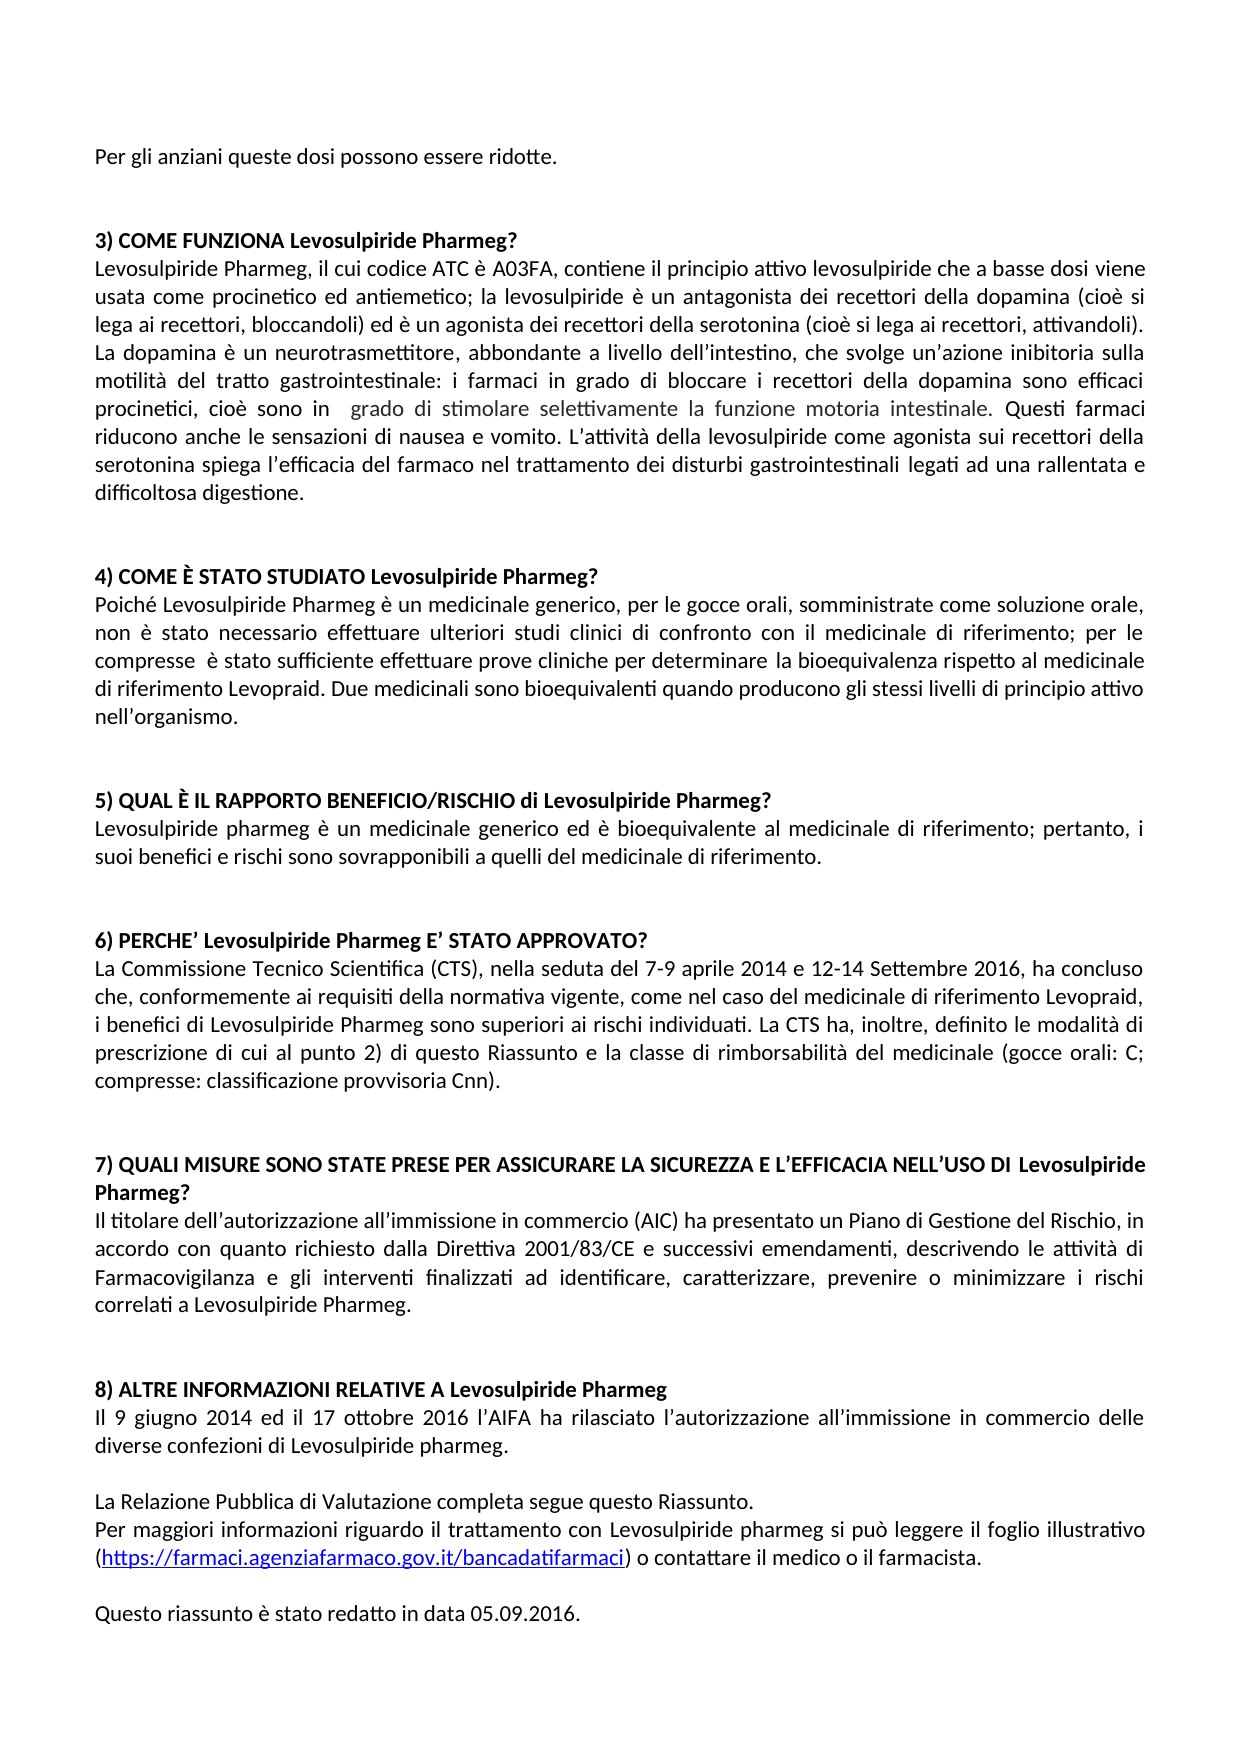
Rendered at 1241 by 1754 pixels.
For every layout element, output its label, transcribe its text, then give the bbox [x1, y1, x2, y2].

text Per gli anziani queste dosi possono essere ridotte. [94, 142, 1146, 170]
text 4) COME È STATO STUDIATO Levosulpiride Pharmeg? [94, 562, 1146, 590]
text 7) QUALI MISURE SONO STATE PRESE PER ASSICURARE LA SICUREZZA E L’EFFICACIA NELL’USO DI Levosulpiride Pharmeg? [94, 1151, 1146, 1207]
text 8) ALTRE INFORMAZIONI RELATIVE A Levosulpiride Pharmeg [94, 1375, 1146, 1403]
text Levosulpiride Pharmeg, il cui codice ATC è A03FA, contiene il principio attivo levosulpiride che a basse dosi viene usata come procinetico ed antiemetico; la levosulpiride è un antagonista dei recettori della dopamina (cioè si lega ai recettori, bloccandoli) ed è un agonista dei recettori della serotonina (cioè si lega ai recettori, attivandoli). La dopamina è un neurotrasmettitore, abbondante a livello dell’intestino, che svolge un’azione inibitoria sulla motilità del tratto gastrointestinale: i farmaci in grado di bloccare i recettori della dopamina sono efficaci procinetici, cioè sono in grado di stimolare selettivamente la funzione motoria intestinale. Questi farmaci riducono anche le sensazioni di nausea e vomito. L’attività della levosulpiride come agonista sui recettori della serotonina spiega l’efficacia del farmaco nel trattamento dei disturbi gastrointestinali legati ad una rallentata e difficoltosa digestione. [94, 254, 1146, 506]
text Il titolare dell’autorizzazione all’immissione in commercio (AIC) ha presentato un Piano di Gestione del Rischio, in accordo con quanto richiesto dalla Direttiva 2001/83/CE e successivi emendamenti, descrivendo le attività di Farmacovigilanza e gli interventi finalizzati ad identificare, caratterizzare, prevenire o minimizzare i rischi correlati a Levosulpiride Pharmeg. [94, 1207, 1146, 1319]
text 5) QUAL È IL RAPPORTO BENEFICIO/RISCHIO di Levosulpiride Pharmeg? [94, 786, 1146, 814]
text Poiché Levosulpiride Pharmeg è un medicinale generico, per le gocce orali, somministrate come soluzione orale, non è stato necessario effettuare ulteriori studi clinici di confronto con il medicinale di riferimento; per le compresse è stato sufficiente effettuare prove cliniche per determinare la bioequivalenza rispetto al medicinale di riferimento Levopraid. Due medicinali sono bioequivalenti quando producono gli stessi livelli di principio attivo nell’organismo. [94, 590, 1146, 730]
text La Commissione Tecnico Scientifica (CTS), nella seduta del 7-9 aprile 2014 e 12-14 Settembre 2016, ha concluso che, conformemente ai requisiti della normativa vigente, come nel caso del medicinale di riferimento Levopraid, i benefici di Levosulpiride Pharmeg sono superiori ai rischi individuati. La CTS ha, inoltre, definito le modalità di prescrizione di cui al punto 2) di questo Riassunto e la classe di rimborsabilità del medicinale (gocce orali: C; compresse: classificazione provvisoria Cnn). [94, 954, 1146, 1094]
text Questo riassunto è stato redatto in data 05.09.2016. [94, 1599, 1146, 1627]
text Per maggiori informazioni riguardo il trattamento con Levosulpiride pharmeg si può leggere il foglio illustrativo (https://farmaci.agenziafarmaco.gov.it/bancadatifarmaci) o contattare il medico o il farmacista. [94, 1515, 1146, 1571]
text 3) COME FUNZIONA Levosulpiride Pharmeg? [94, 226, 1146, 254]
text 6) PERCHE’ Levosulpiride Pharmeg E’ STATO APPROVATO? [94, 926, 1146, 954]
text La Relazione Pubblica di Valutazione completa segue questo Riassunto. [94, 1487, 1146, 1515]
text Levosulpiride pharmeg è un medicinale generico ed è bioequivalente al medicinale di riferimento; pertanto, i suoi benefici e rischi sono sovrapponibili a quelli del medicinale di riferimento. [94, 814, 1146, 870]
text Il 9 giugno 2014 ed il 17 ottobre 2016 l’AIFA ha rilasciato l’autorizzazione all’immissione in commercio delle diverse confezioni di Levosulpiride pharmeg. [94, 1403, 1146, 1459]
